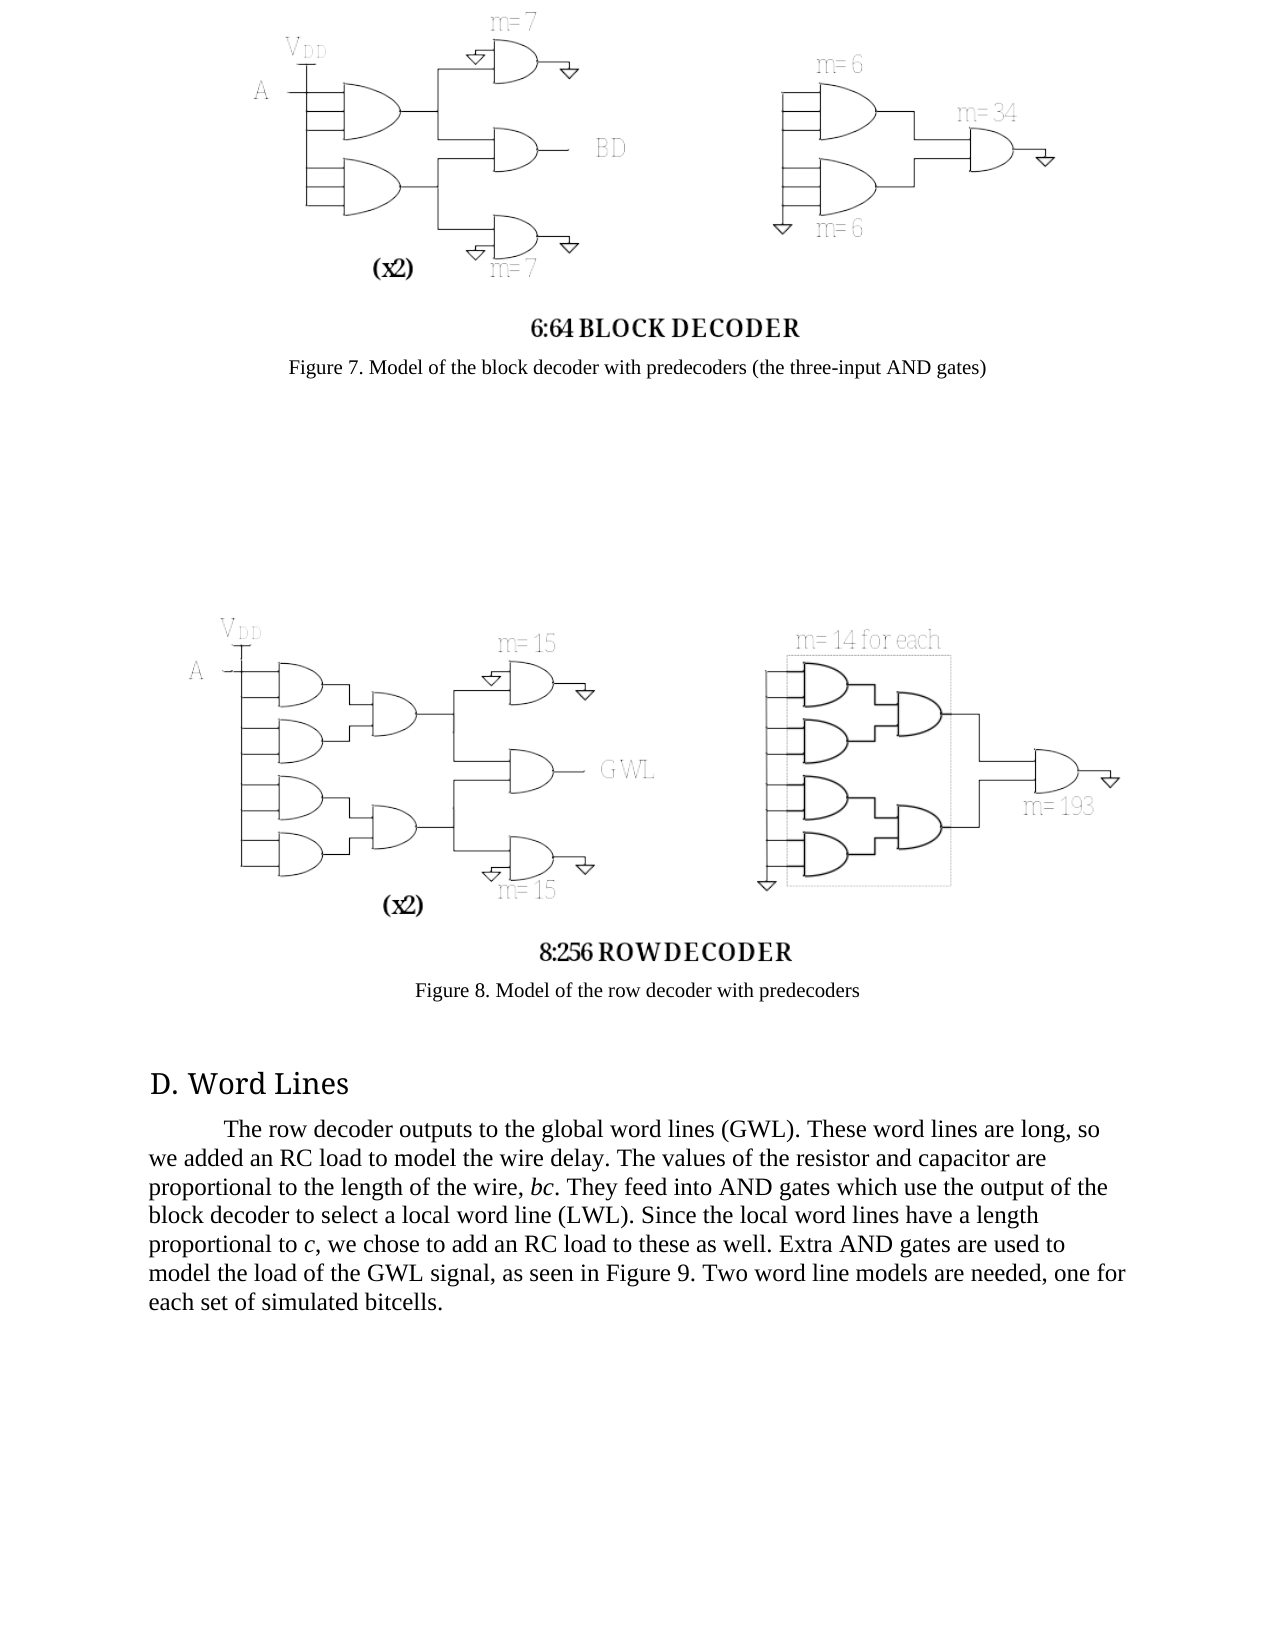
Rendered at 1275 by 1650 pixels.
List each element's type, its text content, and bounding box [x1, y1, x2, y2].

list Word Lines [150, 1063, 1275, 1103]
text Figure 8. Model of the row decoder with predecoders [0, 978, 1275, 1002]
text Figure 7. Model of the block decoder with predecoders (the three-input AND gates) [0, 355, 1275, 379]
